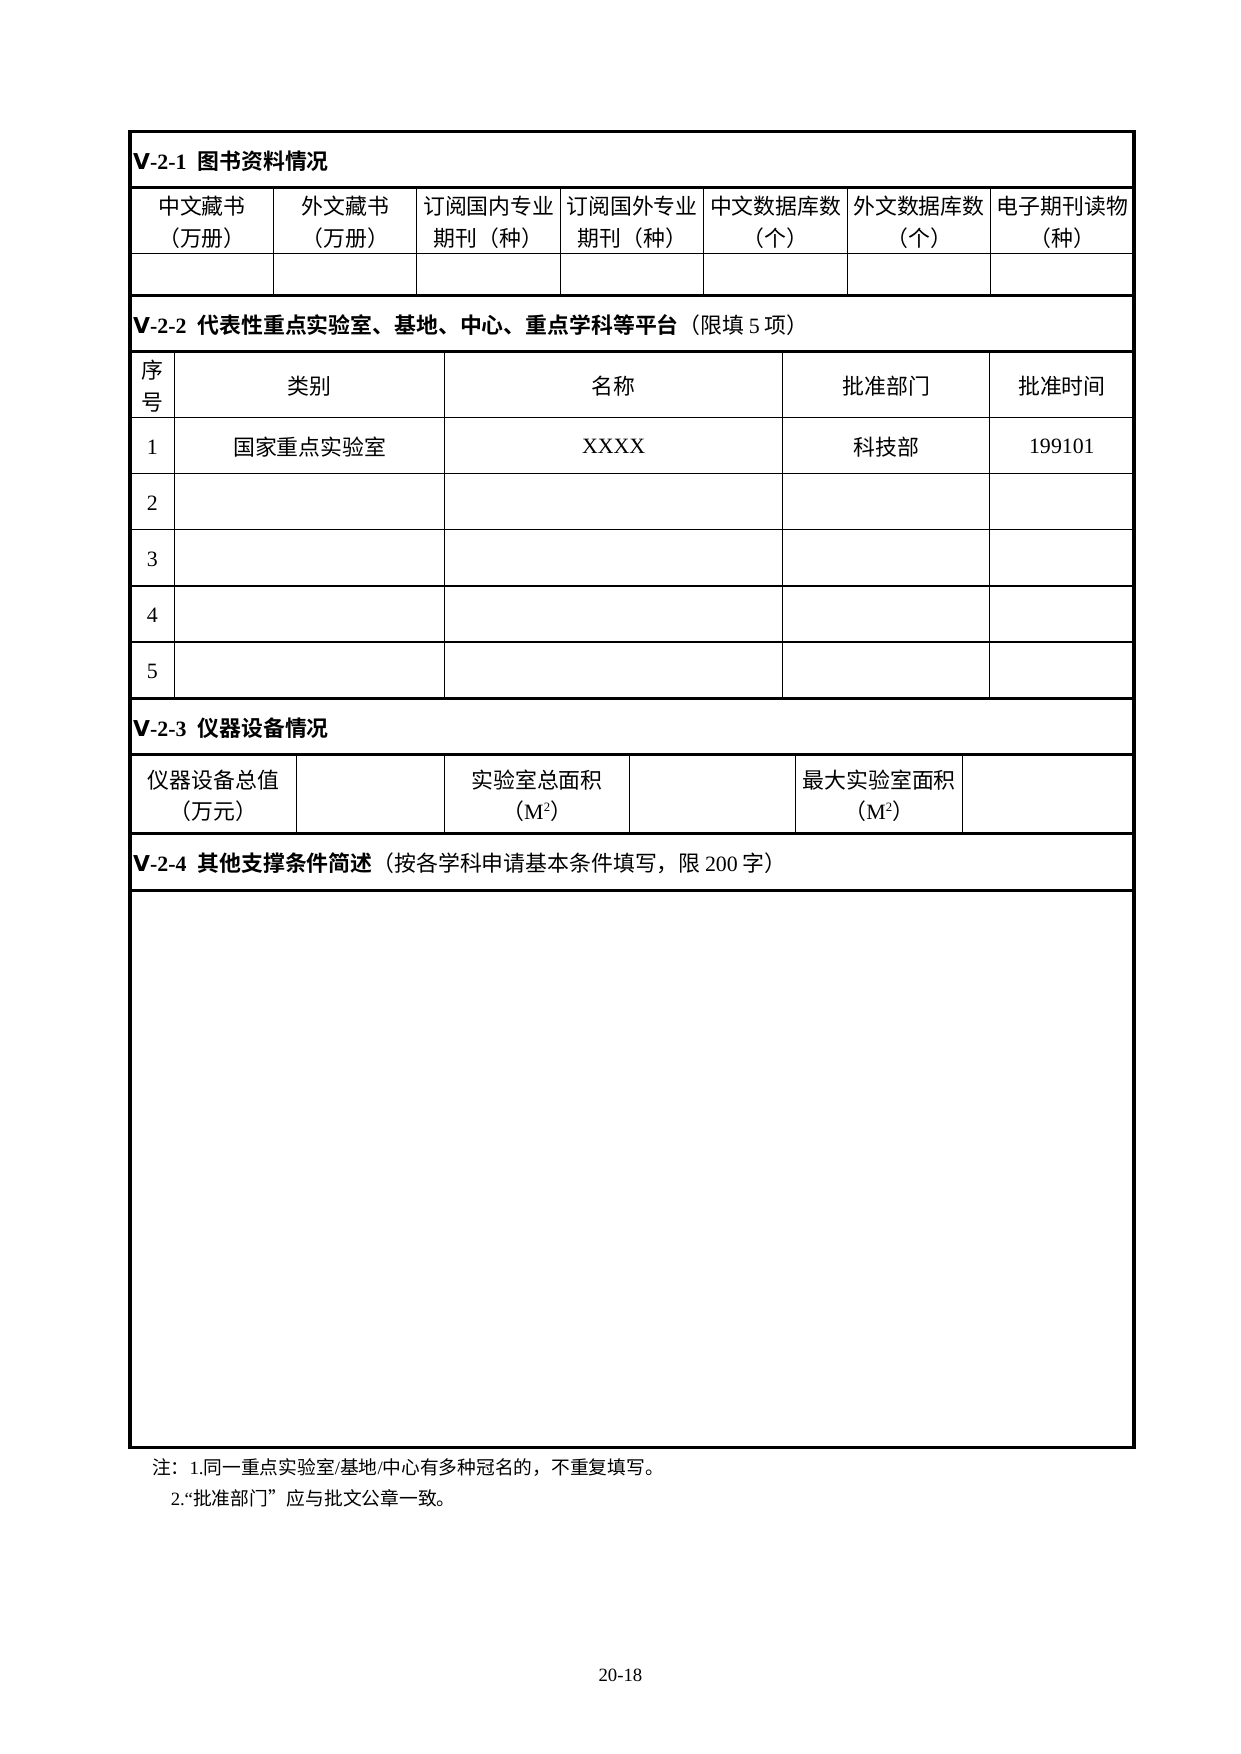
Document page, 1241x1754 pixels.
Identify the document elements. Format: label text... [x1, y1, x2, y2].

table_cell XXXX [445, 418, 782, 473]
table_cell 科技部 [783, 418, 989, 473]
table_cell 5 [132, 643, 174, 697]
table_cell Ⅴ-2-1 图书资料情况 [132, 133, 1132, 186]
table_cell 序号 [132, 353, 174, 416]
table_cell 批准时间 [990, 353, 1132, 416]
table_cell [175, 643, 444, 697]
table_cell 仪器设备总值（万元） [132, 756, 296, 832]
table_cell 199101 [990, 418, 1132, 473]
table_cell [175, 474, 444, 529]
table_cell [445, 474, 782, 529]
table_cell 中文藏书 （万册） [132, 189, 273, 252]
table_cell [783, 643, 989, 697]
table_cell [132, 254, 273, 294]
table_cell [297, 756, 444, 832]
table_cell [630, 756, 795, 832]
table_cell 2 [132, 474, 174, 529]
table_cell [783, 474, 989, 529]
text 注：1.同一重点实验室/基地/中心有多种冠名的，不重复填写。 [152, 1449, 1110, 1481]
table_cell 4 [132, 587, 174, 641]
table_cell 最大实验室面积（M2） [796, 756, 962, 832]
table_cell 电子期刊读物（种） [991, 189, 1132, 252]
table_cell [417, 254, 560, 294]
table_cell [175, 530, 444, 585]
table_cell [783, 530, 989, 585]
table_cell 批准部门 [783, 353, 989, 416]
table_cell [848, 254, 990, 294]
table_cell 中文数据库数（个） [704, 189, 847, 252]
table_cell Ⅴ-2-3 仪器设备情况 [132, 700, 1132, 753]
table_cell [132, 892, 1132, 1446]
table_cell 实验室总面积（M2） [445, 756, 629, 832]
table_cell [561, 254, 703, 294]
table_cell 3 [132, 530, 174, 585]
table_cell 订阅国内专业期刊（种） [417, 189, 560, 252]
table_cell [963, 756, 1132, 832]
table_cell [445, 643, 782, 697]
table_cell 名称 [445, 353, 782, 416]
table_cell [445, 587, 782, 641]
table_cell 外文数据库数（个） [848, 189, 990, 252]
table_cell [704, 254, 847, 294]
table_cell [990, 587, 1132, 641]
table_cell [274, 254, 416, 294]
table_cell 国家重点实验室 [175, 418, 444, 473]
table_cell [990, 530, 1132, 585]
table_cell [783, 587, 989, 641]
table_cell [990, 643, 1132, 697]
table_cell 外文藏书 （万册） [274, 189, 416, 252]
table_cell [990, 474, 1132, 529]
table_cell [445, 530, 782, 585]
table_cell 1 [132, 418, 174, 473]
table_cell 类别 [175, 353, 444, 416]
text 2.“批准部门”应与批文公章一致。 [152, 1481, 1110, 1512]
table_cell 订阅国外专业期刊（种） [561, 189, 703, 252]
table_cell Ⅴ-2-2 代表性重点实验室、基地、中心、重点学科等平台（限填5项） [132, 297, 1132, 350]
table_cell Ⅴ-2-4 其他支撑条件简述（按各学科申请基本条件填写，限200字） [132, 835, 1132, 888]
table_cell [991, 254, 1132, 294]
table_cell [175, 587, 444, 641]
